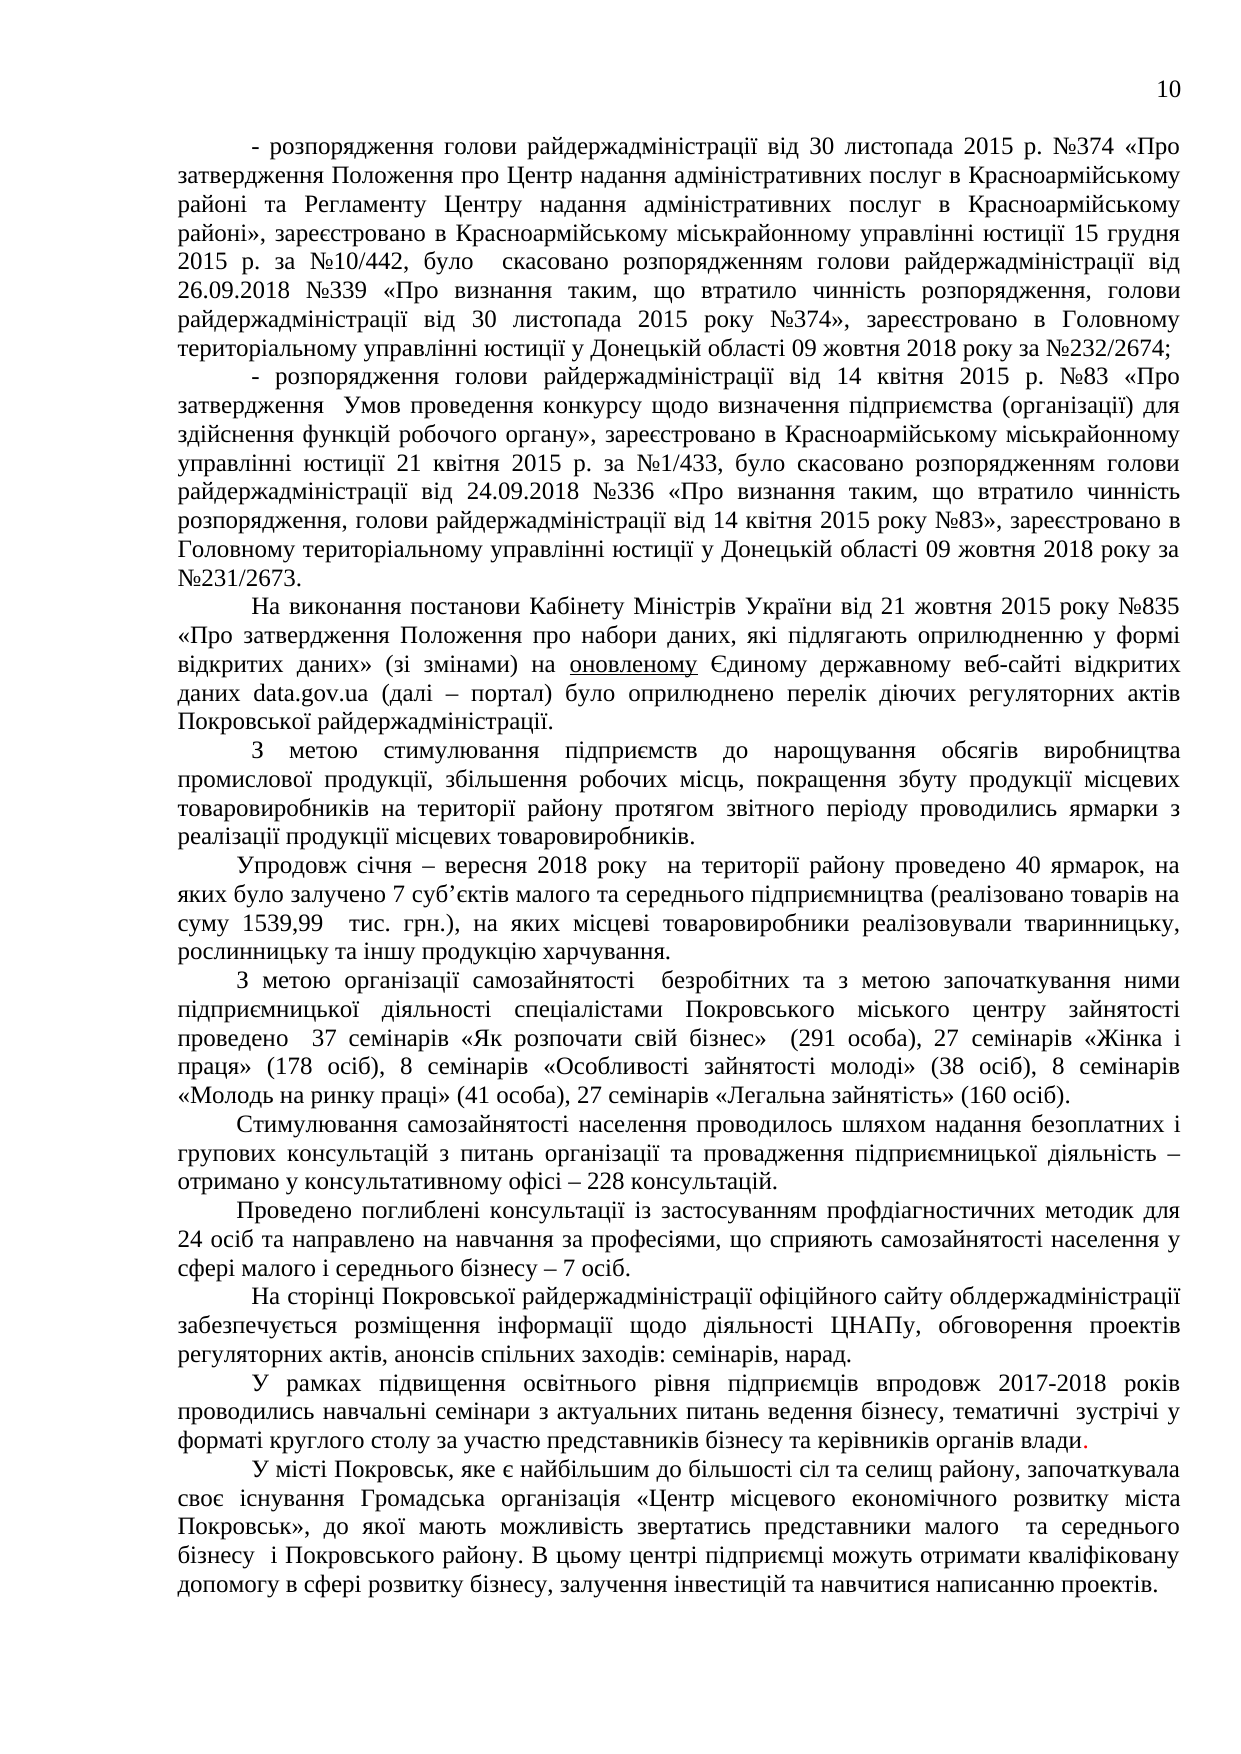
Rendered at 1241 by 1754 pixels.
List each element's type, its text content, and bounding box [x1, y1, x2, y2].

text На сторінці Покровської райдержадміністрації офіційного сайту облдержадміністрації забезпечується розміщення інформації щодо діяльності ЦНАПу, обговорення проектів регуляторних актів, анонсів спільних заходів: семінарів, нарад. [177, 1281, 1181, 1368]
text У місті Покровськ, яке є найбільшим до більшості сіл та селищ району, започаткувала своє існування Громадська організація «Центр місцевого економічного розвитку міста Покровськ», до якої мають можливість звертатись представники малого та середнього бізнесу і Покровського району. В цьому центрі підприємці можуть отримати кваліфіковану допомогу в сфері розвитку бізнесу, залучення інвестицій та навчитися написанню проектів. [177, 1454, 1181, 1598]
text - розпорядження голови райдержадміністрації від 14 квітня 2015 р. №83 «Про затвердження Умов проведення конкурсу щодо визначення підприємства (організації) для здійснення функцій робочого органу», зареєстровано в Красноармійському міськрайонному управлінні юстиції 21 квітня 2015 р. за №1/433, було скасовано розпорядженням голови райдержадміністрації від 24.09.2018 №336 «Про визнання таким, що втратило чинність розпорядження, голови райдержадміністрації від 14 квітня 2015 року №83», зареєстровано в Головному територіальному управлінні юстиції у Донецькій області 09 жовтня 2018 року за №231/2673. [177, 361, 1181, 591]
text З метою стимулювання підприємств до нарощування обсягів виробництва промислової продукції, збільшення робочих місць, покращення збуту продукції місцевих товаровиробників на території району протягом звітного періоду проводились ярмарки з реалізації продукції місцевих товаровиробників. [177, 735, 1181, 850]
text Проведено поглиблені консультації із застосуванням профдіагностичних методик для 24 осіб та направлено на навчання за професіями, що сприяють самозайнятості населення у сфері малого і середнього бізнесу – 7 осіб. [177, 1195, 1181, 1281]
text На виконання постанови Кабінету Міністрів України від 21 жовтня 2015 року №835 «Про затвердження Положення про набори даних, які підлягають оприлюдненню у формі відкритих даних» (зі змінами) на оновленому Єдиному державному веб-сайті відкритих даних data.gov.ua (далі – портал) було оприлюднено перелік діючих регуляторних актів Покровської райдержадміністрації. [177, 591, 1181, 735]
text З метою організації самозайнятості безробітних та з метою започаткування ними підприємницької діяльності спеціалістами Покровського міського центру зайнятості проведено 37 семінарів «Як розпочати свій бізнес» (291 особа), 27 семінарів «Жінка і праця» (178 осіб), 8 семінарів «Особливості зайнятості молоді» (38 осіб), 8 семінарів «Молодь на ринку праці» (41 особа), 27 семінарів «Легальна зайнятість» (160 осіб). [177, 965, 1181, 1109]
text Стимулювання самозайнятості населення проводилось шляхом надання безоплатних і групових консультацій з питань організації та провадження підприємницької діяльність – отримано у консультативному офісі – 228 консультацій. [177, 1109, 1181, 1195]
text Упродовж січня – вересня 2018 року на території району проведено 40 ярмарок, на яких було залучено 7 суб’єктів малого та середнього підприємництва (реалізовано товарів на суму 1539,99 тис. грн.), на яких місцеві товаровиробники реалізовували тваринницьку, рослинницьку та іншу продукцію харчування. [177, 850, 1181, 965]
text У рамках підвищення освітнього рівня підприємців впродовж 2017-2018 років проводились навчальні семінари з актуальних питань ведення бізнесу, тематичні зустрічі у форматі круглого столу за участю представників бізнесу та керівників органів влади. [177, 1368, 1181, 1454]
text - розпорядження голови райдержадміністрації від 30 листопада 2015 р. №374 «Про затвердження Положення про Центр надання адміністративних послуг в Красноармійському районі та Регламенту Центру надання адміністративних послуг в Красноармійському районі», зареєстровано в Красноармійському міськрайонному управлінні юстиції 15 грудня 2015 р. за №10/442, було скасовано розпорядженням голови райдержадміністрації від 26.09.2018 №339 «Про визнання таким, що втратило чинність розпорядження, голови райдержадміністрації від 30 листопада 2015 року №374», зареєстровано в Головному територіальному управлінні юстиції у Донецькій області 09 жовтня 2018 року за №232/2674; [177, 131, 1181, 361]
